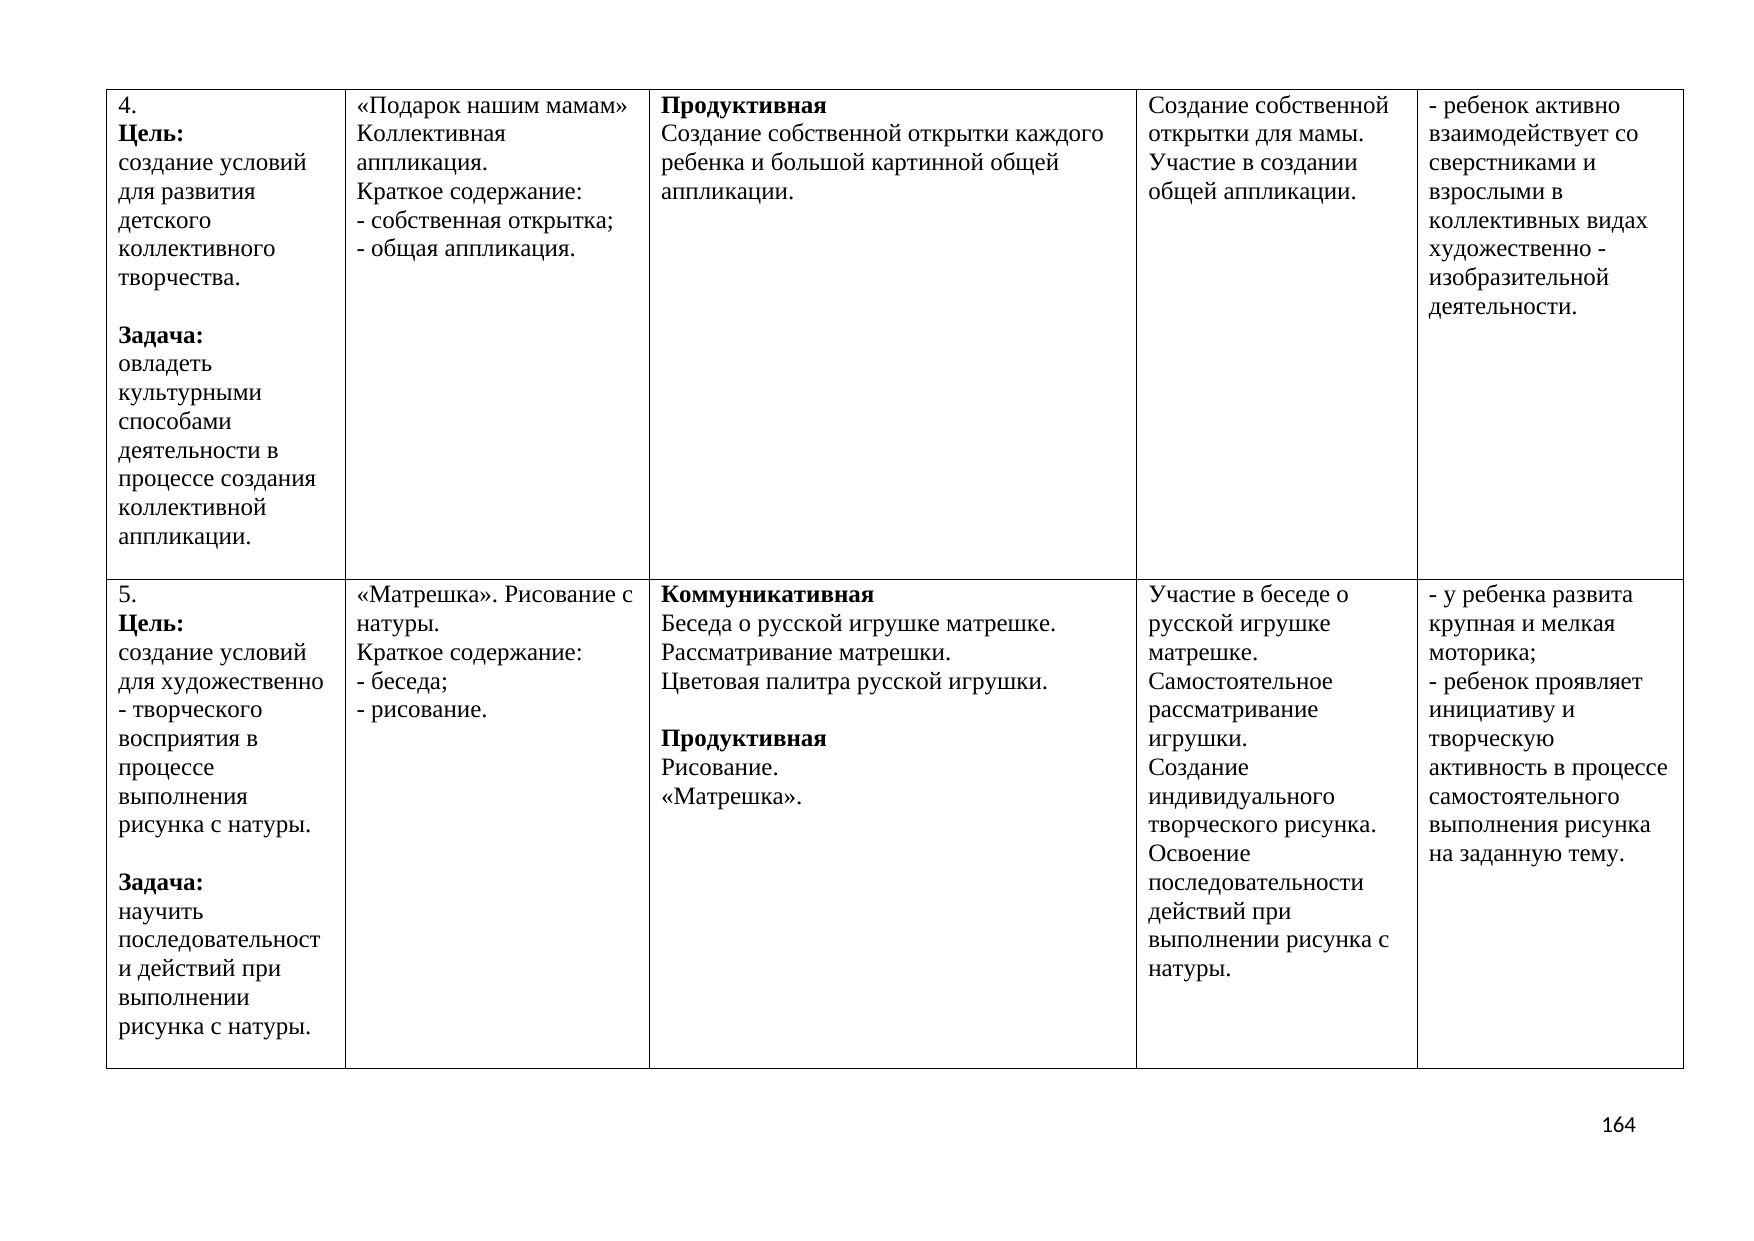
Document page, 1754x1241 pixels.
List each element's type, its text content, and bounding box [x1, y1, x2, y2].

table_header 4. Цель: создание условий для развития детского коллективного творчества. Задача: овладеть культурными способами деятельности в процессе создания коллективной аппликации. [107, 90, 345, 578]
table_header «Подарок нашим мамам» Коллективная аппликация. Краткое содержание: - собственная открытка; - общая аппликация. [346, 90, 649, 578]
table_cell 5. Цель: создание условий для художественно - творческого восприятия в процессе выполнения рисунка с натуры. Задача: научить последовательности действий при выполнении рисунка с натуры. [107, 580, 345, 1068]
table_cell - у ребенка развита крупная и мелкая моторика; - ребенок проявляет инициативу и творческую активность в процессе самостоятельного выполнения рисунка на заданную тему. [1418, 580, 1683, 1068]
table_cell «Матрешка». Рисование с натуры. Краткое содержание: - беседа; - рисование. [346, 580, 649, 1068]
table_cell Коммуникативная Беседа о русской игрушке матрешке. Рассматривание матрешки. Цветовая палитра русской игрушки. Продуктивная Рисование. «Матрешка». [650, 580, 1136, 1068]
table_header Продуктивная Создание собственной открытки каждого ребенка и большой картинной общей аппликации. [650, 90, 1136, 578]
table_cell Участие в беседе о русской игрушке матрешке. Самостоятельное рассматривание игрушки. Создание индивидуального творческого рисунка. Освоение последовательности действий при выполнении рисунка с натуры. [1137, 580, 1417, 1068]
table_header - ребенок активно взаимодействует со сверстниками и взрослыми в коллективных видах художественно - изобразительной деятельности. [1418, 90, 1683, 578]
table_header Создание собственной открытки для мамы. Участие в создании общей аппликации. [1137, 90, 1417, 578]
